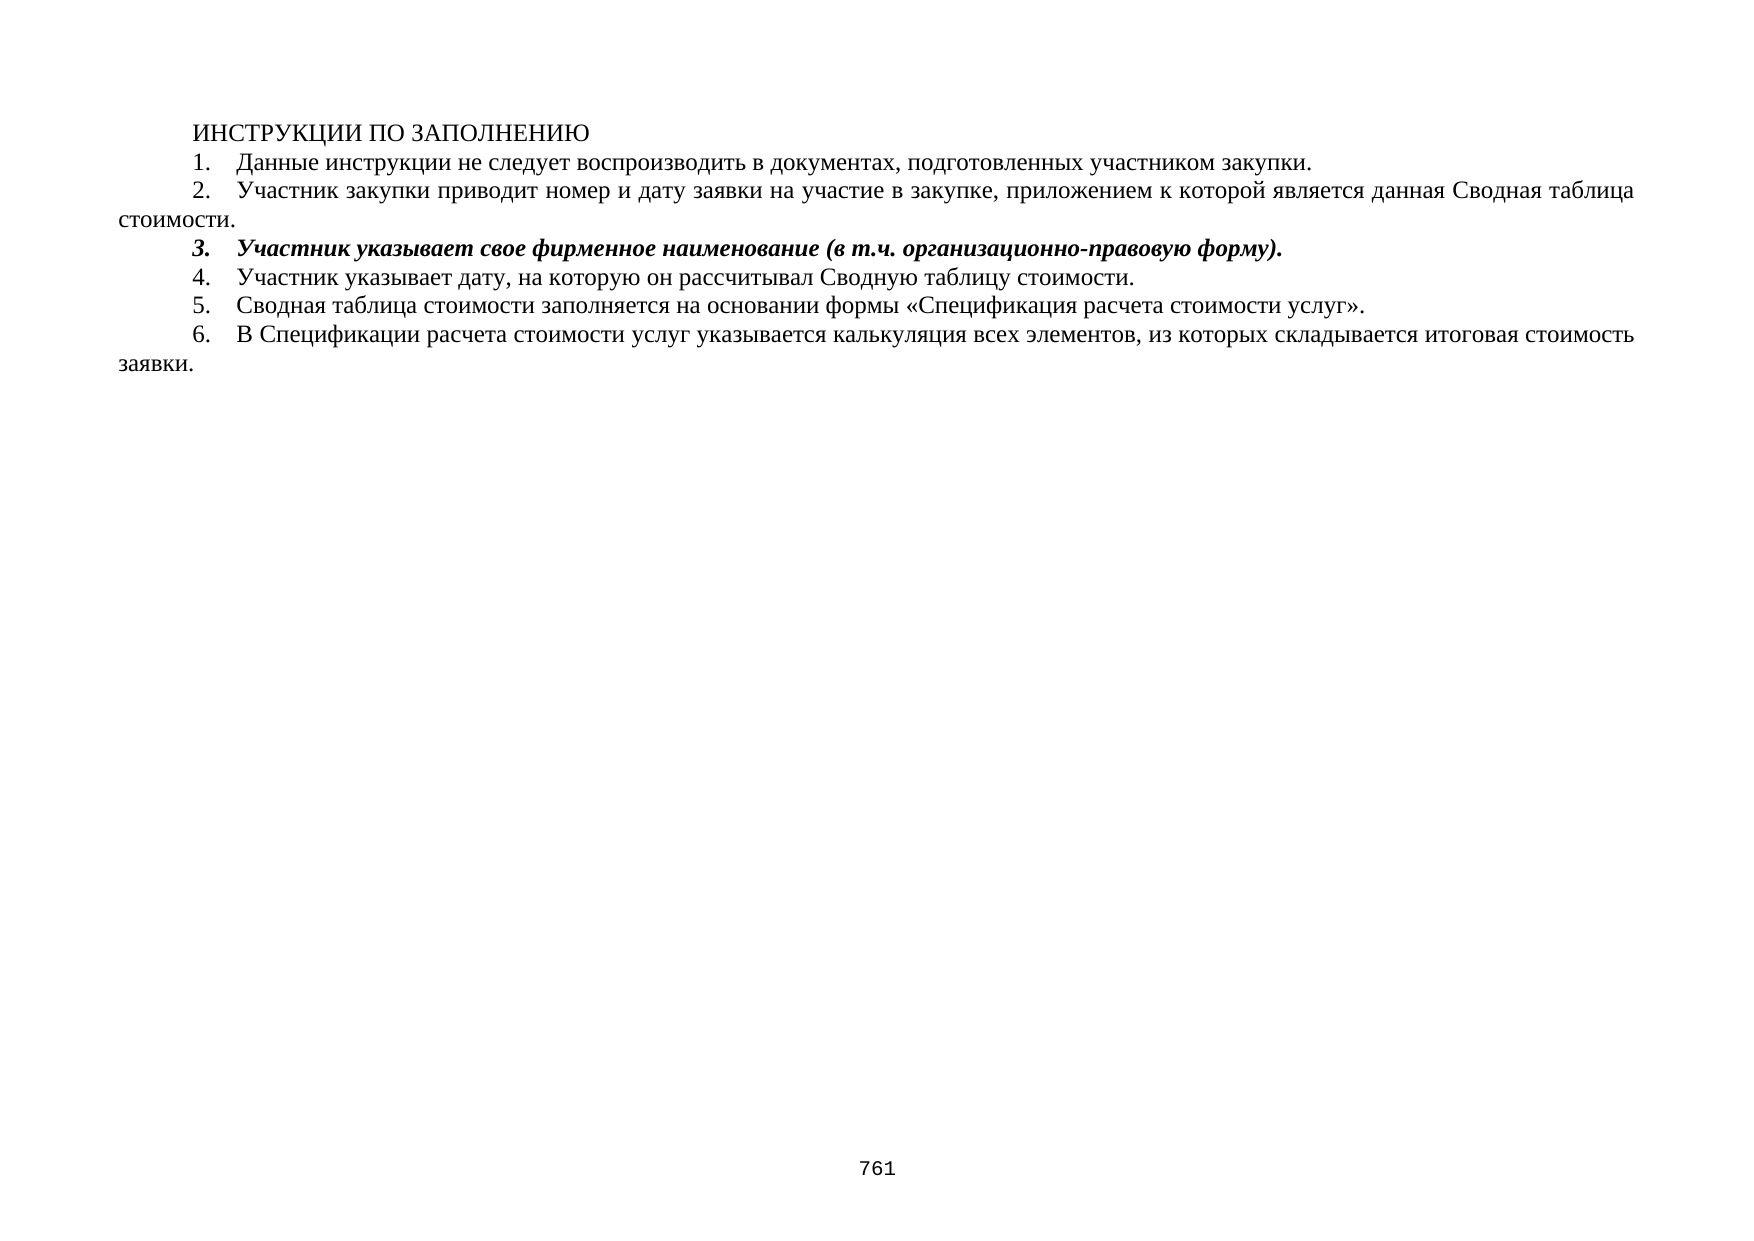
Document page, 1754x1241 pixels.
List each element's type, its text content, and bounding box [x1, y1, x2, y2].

list Участник указывает дату, на которую он рассчитывал Сводную таблицу стоимости. [192, 262, 1636, 291]
list Участник указывает свое фирменное наименование (в т.ч. организационно-правовую форму). [192, 233, 1636, 262]
list Участник закупки приводит номер и дату заявки на участие в закупке, приложением к которой является данная Сводная таблица стоимости. [118, 176, 1636, 233]
text ИНСТРУКЦИИ ПО ЗАПОЛНЕНИЮ [118, 118, 1636, 147]
list Сводная таблица стоимости заполняется на основании формы «Спецификация расчета стоимости услуг». [192, 291, 1636, 319]
list В Спецификации расчета стоимости услуг указывается калькуляция всех элементов, из которых складывается итоговая стоимость заявки. [118, 319, 1636, 377]
list Данные инструкции не следует воспроизводить в документах, подготовленных участником закупки. [192, 147, 1636, 176]
